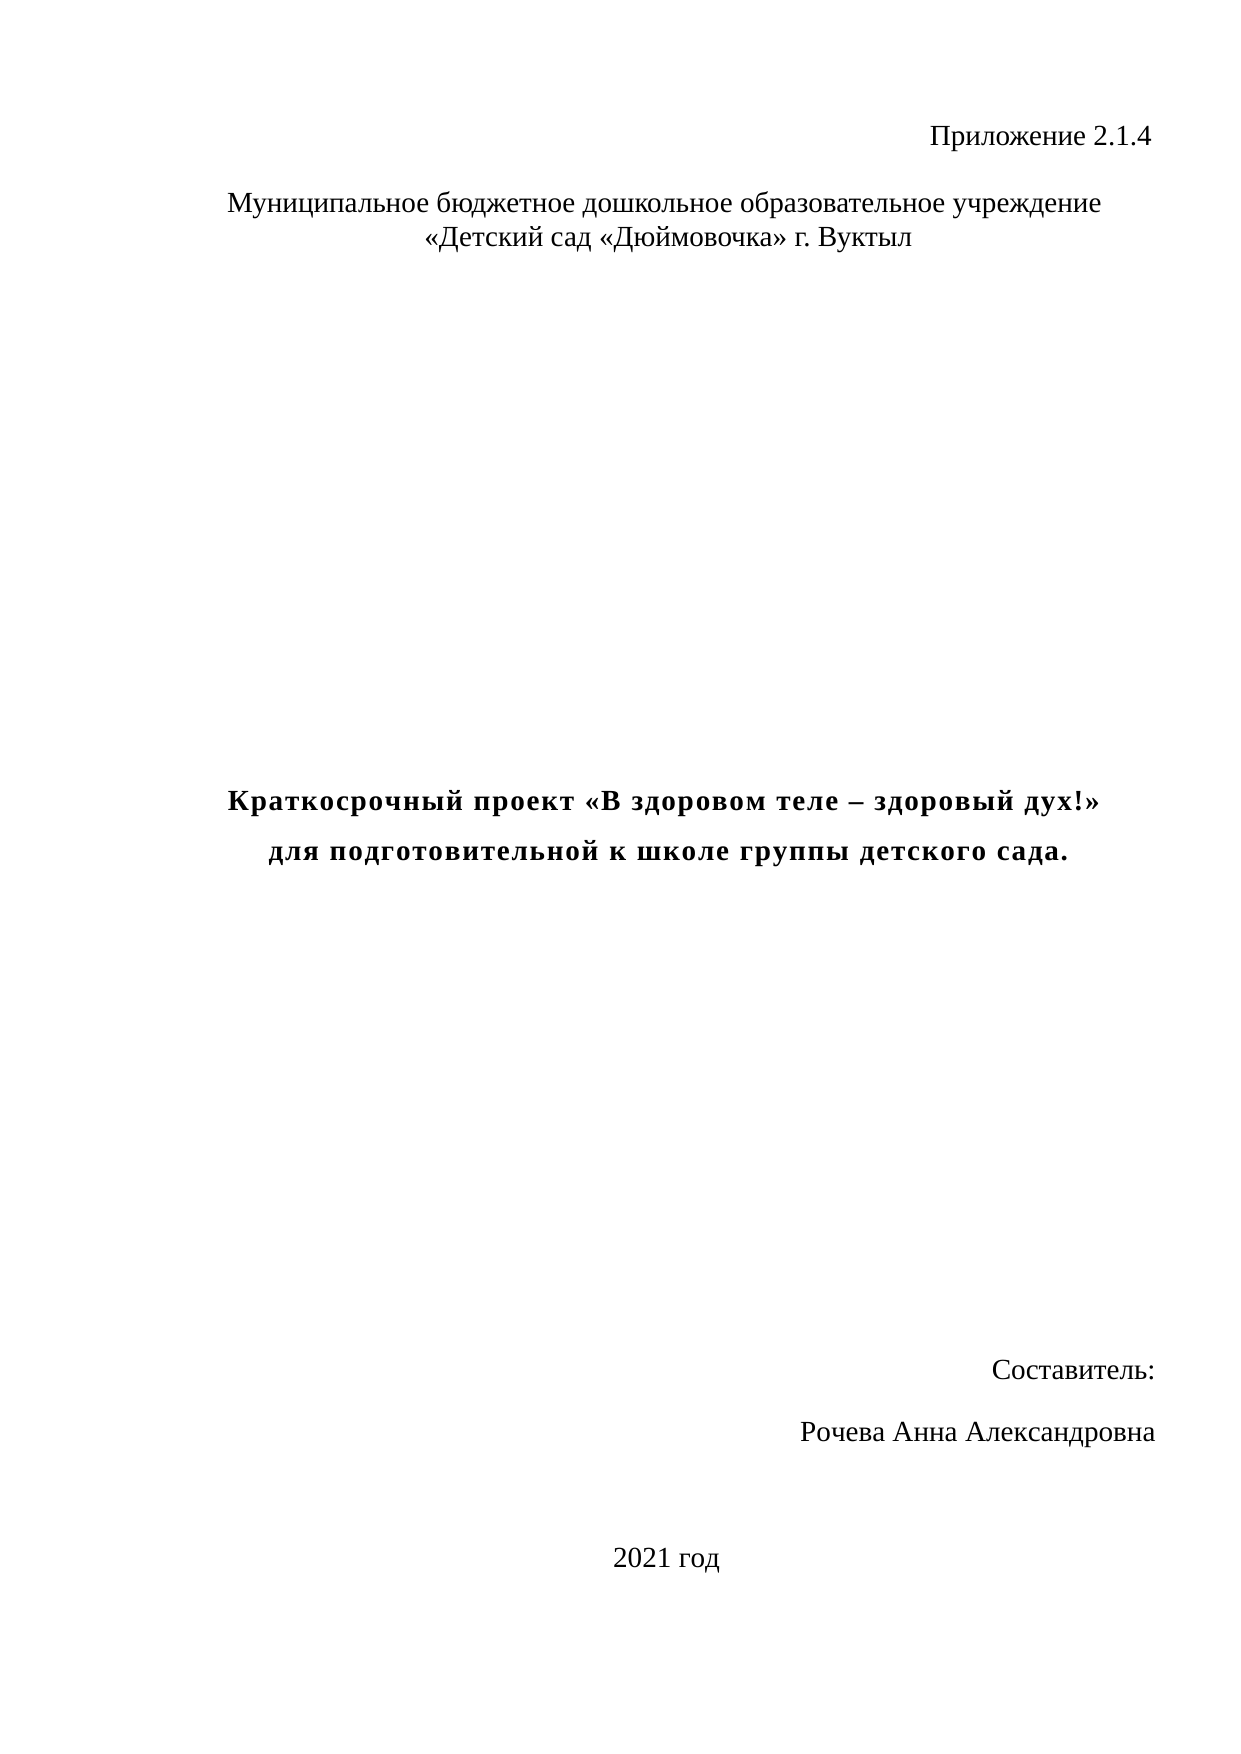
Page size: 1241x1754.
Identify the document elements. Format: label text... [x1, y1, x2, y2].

text 2021 год [177, 1540, 1155, 1573]
text Муниципальное бюджетное дошкольное образовательное учреждение [177, 185, 1152, 219]
text Краткосрочный проект «В здоровом теле – здоровый дух!» [177, 783, 1152, 817]
text Приложение 2.1.4 [177, 118, 1152, 152]
text «Детский сад «Дюймовочка» г. Вуктыл [177, 219, 1152, 252]
text Рочева Анна Александровна [148, 1414, 1155, 1448]
text для подготовительной к школе группы детского сада. [177, 833, 1152, 867]
text Составитель: [148, 1352, 1155, 1385]
